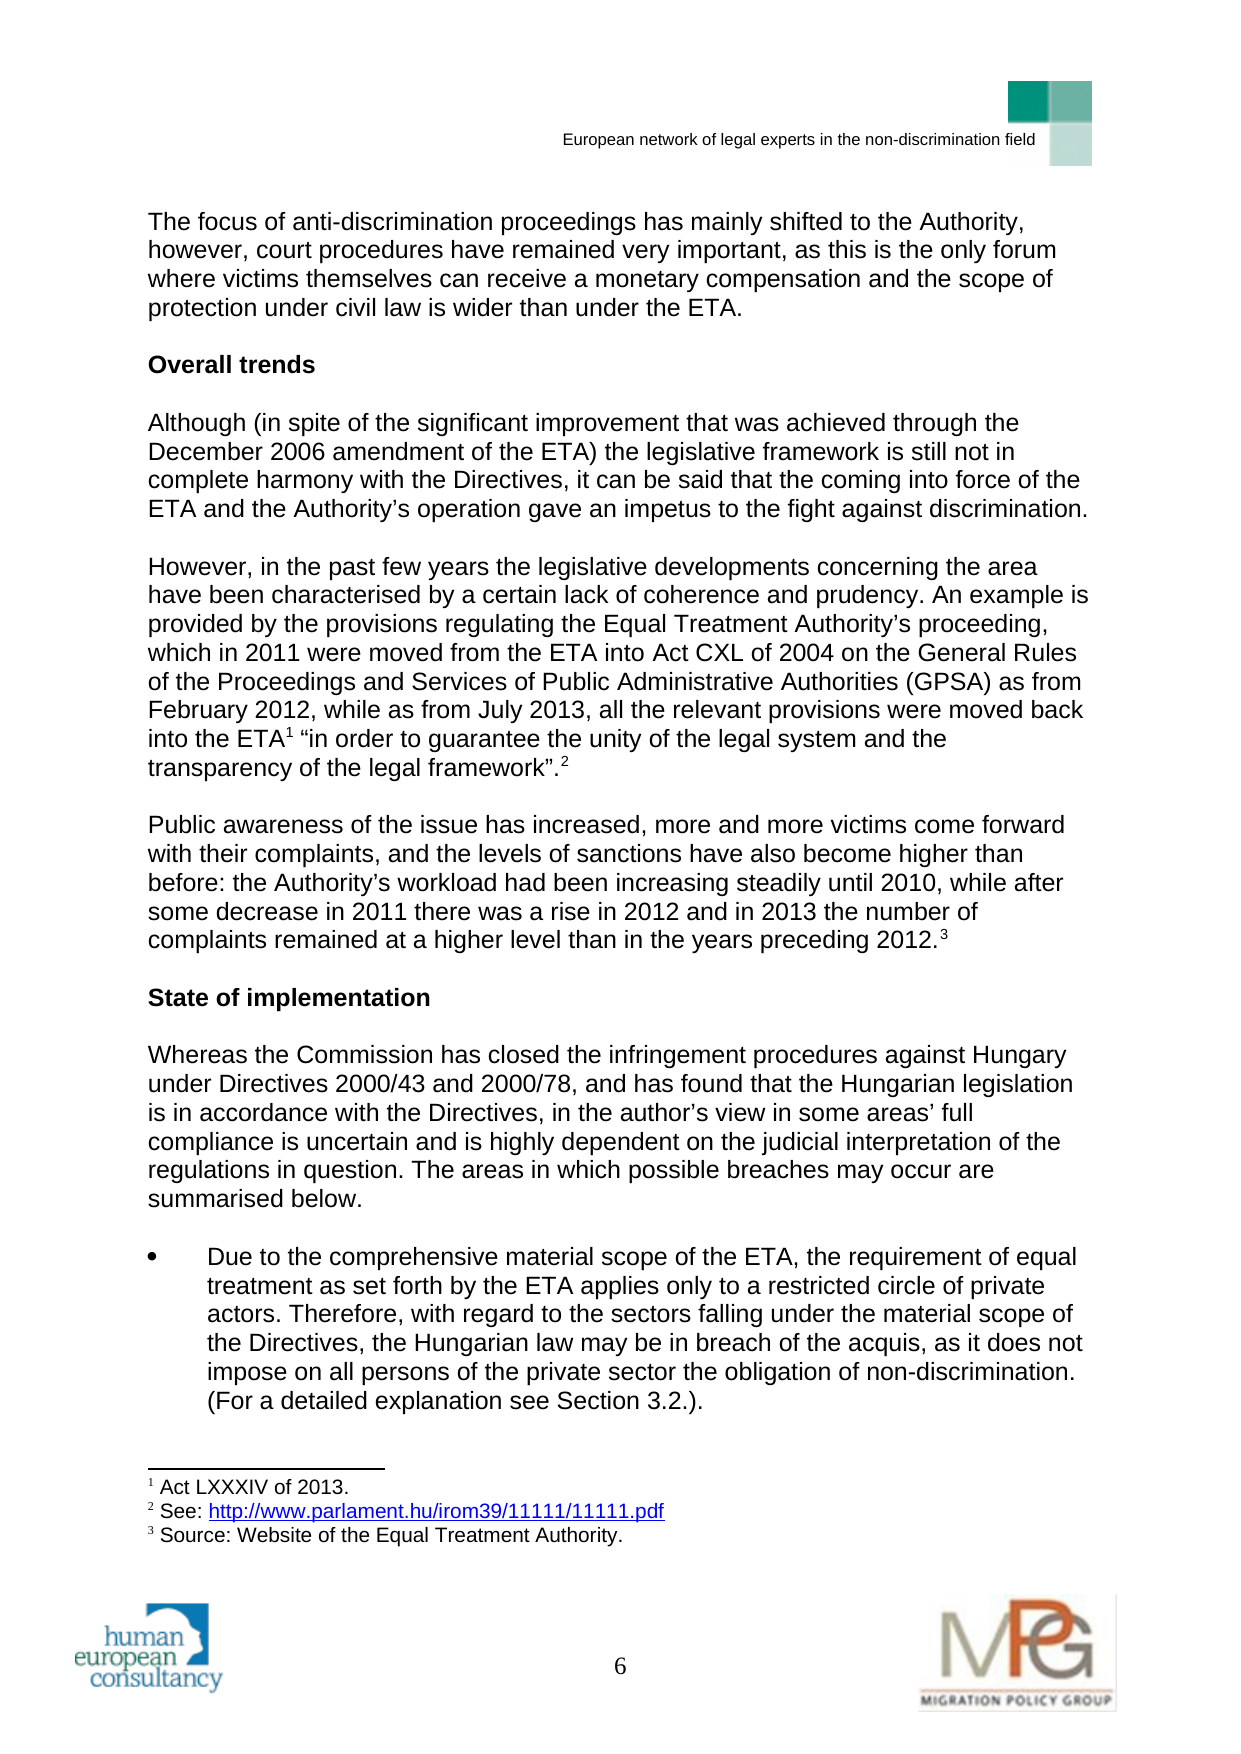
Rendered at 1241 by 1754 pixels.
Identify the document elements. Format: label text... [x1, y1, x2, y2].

list Due to the comprehensive material scope of the ETA, the requirement of equal treatment as set forth by the ETA applies only to a restricted circle of private actors. Therefore, with regard to the sectors falling under the material scope of the Directives, the Hungarian law may be in breach of the acquis, as it does not impose on all persons of the private sector the obligation of non-discrimination. (For a detailed explanation see Section 3.2.). [148, 1242, 1092, 1414]
text Whereas the Commission has closed the infringement procedures against Hungary under Directives 2000/43 and 2000/78, and has found that the Hungarian legislation is in accordance with the Directives, in the author’s view in some areas’ full compliance is uncertain and is highly dependent on the judicial interpretation of the regulations in question. The areas in which possible breaches may occur are summarised below. [148, 1041, 1092, 1213]
text Overall trends [148, 351, 1092, 379]
picture [918, 1594, 1118, 1713]
text Public awareness of the issue has increased, more and more victims come forward with their complaints, and the levels of sanctions have also become higher than before: the Authority’s workload had been increasing steadily until 2010, while after some decrease in 2011 there was a rise in 2012 and in 2013 the number of complaints remained at a higher level than in the years preceding 2012. [148, 811, 1092, 954]
text The focus of anti-discrimination proceedings has mainly shifted to the Authority, however, court procedures have remained very important, as this is the only forum where victims themselves can receive a monetary compensation and the scope of protection under civil law is wider than under the ETA. [148, 207, 1092, 322]
text State of implementation [148, 983, 1092, 1012]
text However, in the past few years the legislative developments concerning the area have been characterised by a certain lack of coherence and prudency. An example is provided by the provisions regulating the Equal Treatment Authority’s proceeding, which in 2011 were moved from the ETA into Act CXL of 2004 on the General Rules of the Proceedings and Services of Public Administrative Authorities (GPSA) as from February 2012, while as from July 2013, all the relevant provisions were moved back into the ETA “in order to guarantee the unity of the legal system and the transparency of the legal framework”. [148, 552, 1092, 782]
picture [1008, 81, 1092, 166]
picture [75, 1602, 228, 1695]
text Although (in spite of the significant improvement that was achieved through the December 2006 amendment of the ETA) the legislative framework is still not in complete harmony with the Directives, it can be said that the coming into force of the ETA and the Authority’s operation gave an impetus to the fight against discrimination. [148, 408, 1092, 523]
